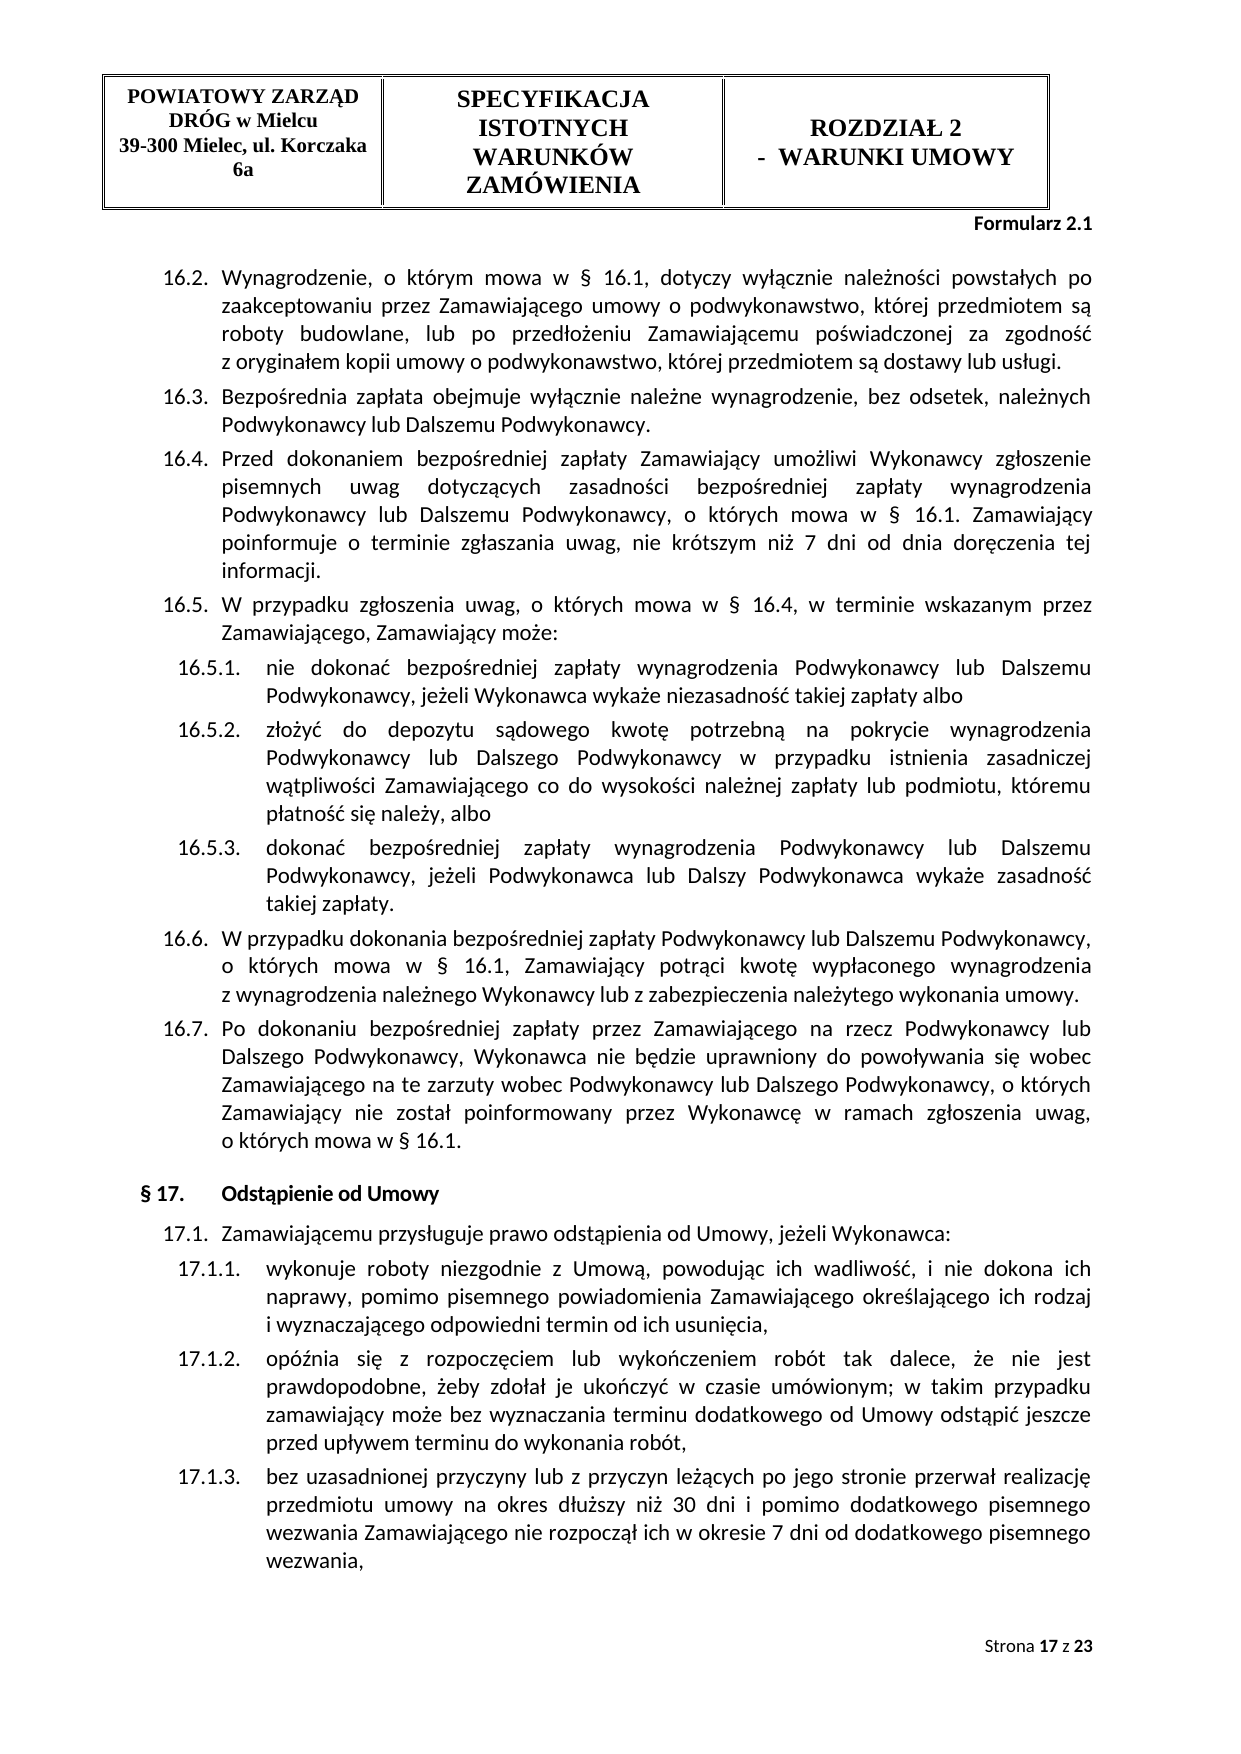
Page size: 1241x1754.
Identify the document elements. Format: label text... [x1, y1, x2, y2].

subtitle W przypadku dokonania bezpośredniej zapłaty Podwykonawcy lub Dalszemu Podwykonawcy, o których mowa w § 16.1, Zamawiający potrąci kwotę wypłaconego wynagrodzenia z wynagrodzenia należnego Wykonawcy lub z zabezpieczenia należytego wykonania umowy. [162, 924, 1093, 1008]
subtitle wykonuje roboty niezgodnie z Umową, powodując ich wadliwość, i nie dokona ich naprawy, pomimo pisemnego powiadomienia Zamawiającego określającego ich rodzaj i wyznaczającego odpowiedni termin od ich usunięcia, [177, 1254, 1093, 1338]
subtitle Odstąpienie od Umowy [162, 1179, 1093, 1207]
subtitle Bezpośrednia zapłata obejmuje wyłącznie należne wynagrodzenie, bez odsetek, należnych Podwykonawcy lub Dalszemu Podwykonawcy. [162, 382, 1093, 438]
subtitle złożyć do depozytu sądowego kwotę potrzebną na pokrycie wynagrodzenia Podwykonawcy lub Dalszego Podwykonawcy w przypadku istnienia zasadniczej wątpliwości Zamawiającego co do wysokości należnej zapłaty lub podmiotu, któremu płatność się należy, albo [177, 715, 1093, 827]
subtitle dokonać bezpośredniej zapłaty wynagrodzenia Podwykonawcy lub Dalszemu Podwykonawcy, jeżeli Podwykonawca lub Dalszy Podwykonawca wykaże zasadność takiej zapłaty. [177, 833, 1093, 917]
subtitle Po dokonaniu bezpośredniej zapłaty przez Zamawiającego na rzecz Podwykonawcy lub Dalszego Podwykonawcy, Wykonawca nie będzie uprawniony do powoływania się wobec Zamawiającego na te zarzuty wobec Podwykonawcy lub Dalszego Podwykonawcy, o których Zamawiający nie został poinformowany przez Wykonawcę w ramach zgłoszenia uwag, o których mowa w § 16.1. [162, 1014, 1093, 1154]
subtitle nie dokonać bezpośredniej zapłaty wynagrodzenia Podwykonawcy lub Dalszemu Podwykonawcy, jeżeli Wykonawca wykaże niezasadność takiej zapłaty albo [177, 653, 1093, 709]
subtitle Przed dokonaniem bezpośredniej zapłaty Zamawiający umożliwi Wykonawcy zgłoszenie pisemnych uwag dotyczących zasadności bezpośredniej zapłaty wynagrodzenia Podwykonawcy lub Dalszemu Podwykonawcy, o których mowa w § 16.1. Zamawiający poinformuje o terminie zgłaszania uwag, nie krótszym niż 7 dni od dnia doręczenia tej informacji. [162, 444, 1093, 584]
subtitle opóźnia się z rozpoczęciem lub wykończeniem robót tak dalece, że nie jest prawdopodobne, żeby zdołał je ukończyć w czasie umówionym; w takim przypadku zamawiający może bez wyznaczania terminu dodatkowego od Umowy odstąpić jeszcze przed upływem terminu do wykonania robót, [177, 1344, 1093, 1456]
subtitle bez uzasadnionej przyczyny lub z przyczyn leżących po jego stronie przerwał realizację przedmiotu umowy na okres dłuższy niż 30 dni i pomimo dodatkowego pisemnego wezwania Zamawiającego nie rozpoczął ich w okresie 7 dni od dodatkowego pisemnego wezwania, [177, 1462, 1093, 1574]
subtitle Zamawiającemu przysługuje prawo odstąpienia od Umowy, jeżeli Wykonawca: [162, 1219, 1093, 1248]
subtitle Wynagrodzenie, o którym mowa w § 16.1, dotyczy wyłącznie należności powstałych po zaakceptowaniu przez Zamawiającego umowy o podwykonawstwo, której przedmiotem są roboty budowlane, lub po przedłożeniu Zamawiającemu poświadczonej za zgodność z oryginałem kopii umowy o podwykonawstwo, której przedmiotem są dostawy lub usługi. [162, 263, 1093, 376]
subtitle W przypadku zgłoszenia uwag, o których mowa w § 16.4, w terminie wskazanym przez Zamawiającego, Zamawiający może: [162, 590, 1093, 646]
